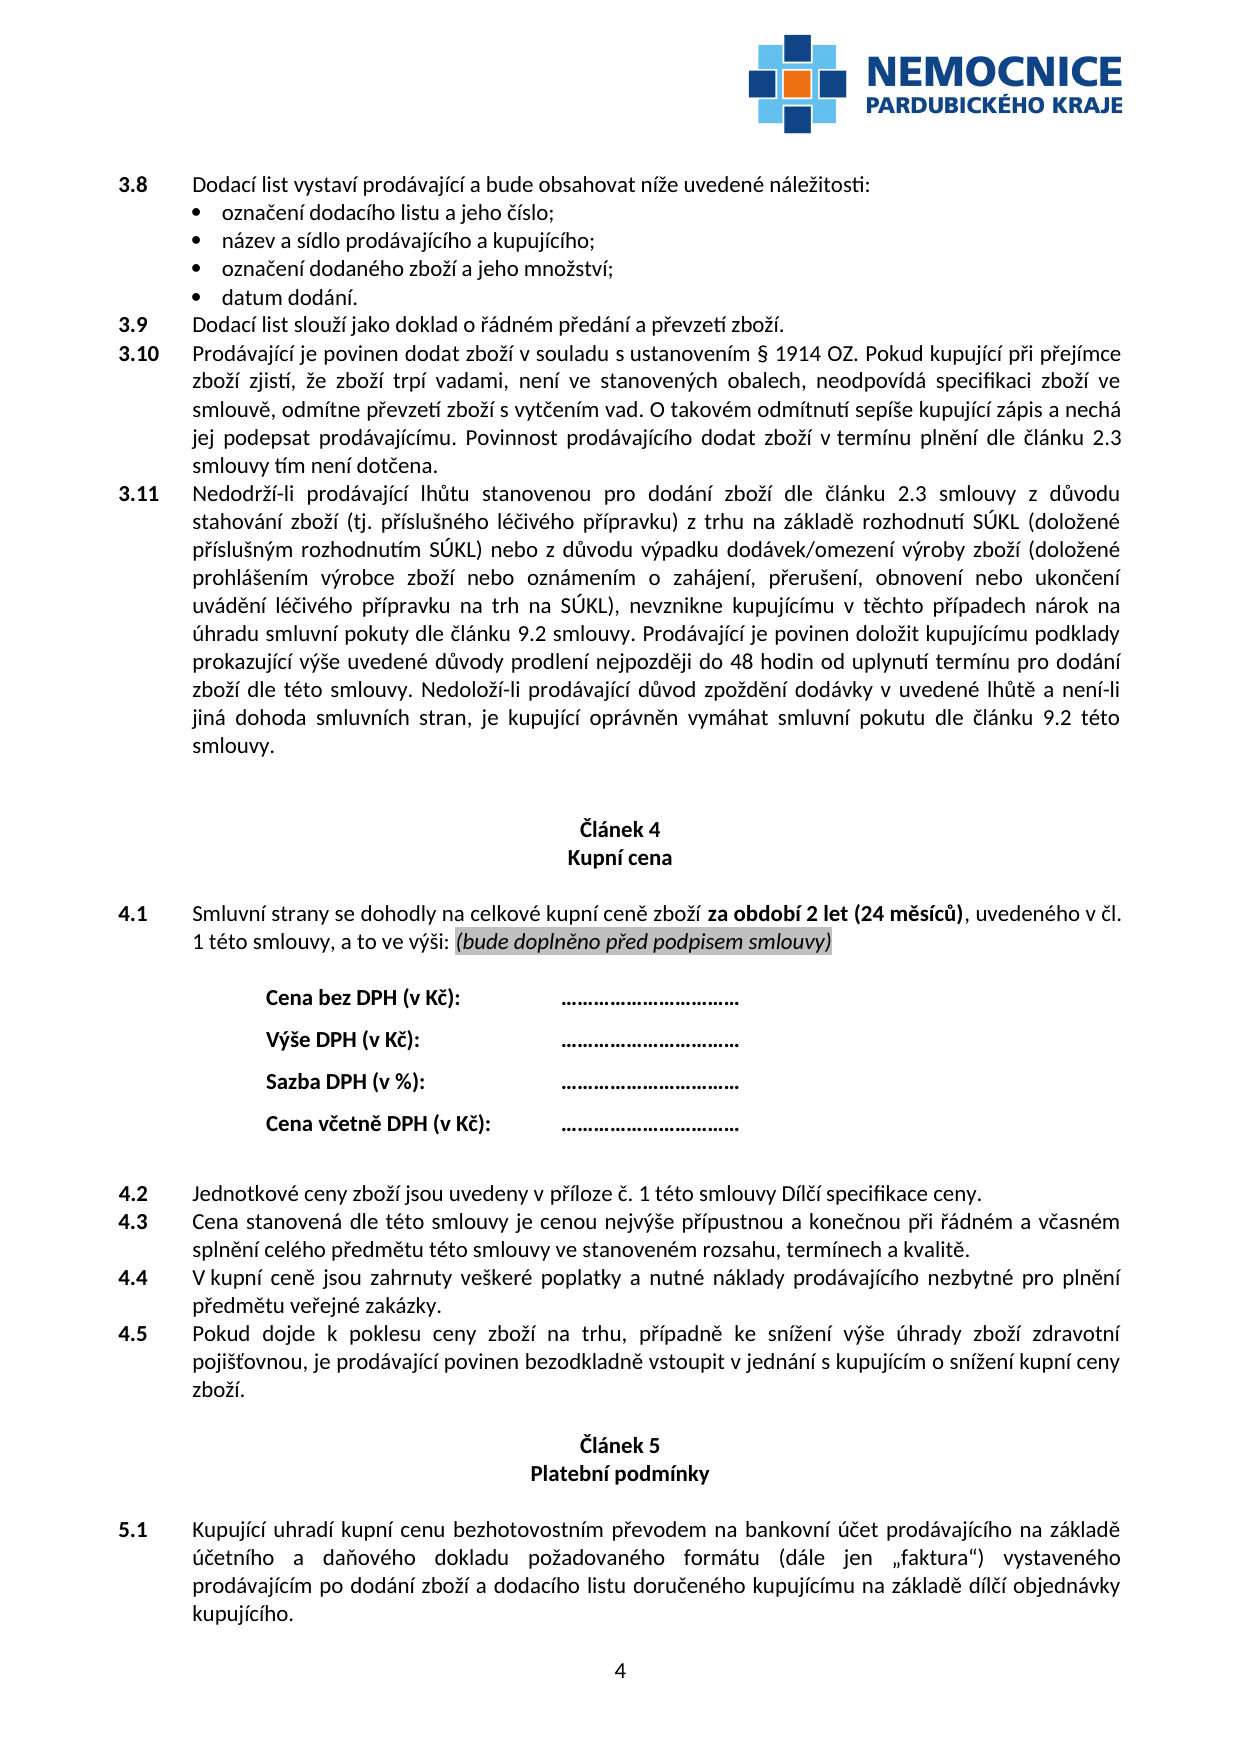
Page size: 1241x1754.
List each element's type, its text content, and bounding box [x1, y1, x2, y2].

text Cena bez DPH (v Kč): …………………………… [118, 983, 1122, 1011]
list datum dodání. [192, 283, 1122, 311]
text 4.2 Jednotkové ceny zboží jsou uvedeny v příloze č. 1 této smlouvy Dílčí specifikace ceny. [118, 1179, 1122, 1207]
text Výše DPH (v Kč): …………………………… [118, 1025, 1122, 1053]
text 4.5 Pokud dojde k poklesu ceny zboží na trhu, případně ke snížení výše úhrady zboží zdravotní pojišťovnou, je prodávající povinen bezodkladně vstoupit v jednání s kupujícím o snížení kupní ceny zboží. [118, 1319, 1122, 1403]
text 4.3 Cena stanovená dle této smlouvy je cenou nejvýše přípustnou a konečnou při řádném a včasném splnění celého předmětu této smlouvy ve stanoveném rozsahu, termínech a kvalitě. [118, 1207, 1122, 1263]
picture [747, 33, 1123, 135]
text Sazba DPH (v %): …………………………… [118, 1067, 1122, 1095]
text 4.1 Smluvní strany se dohodly na celkové kupní ceně zboží za období 2 let (24 měsíců), uvedeného v čl. 1 této smlouvy, a to ve výši: (bude doplněno před podpisem smlouvy) [118, 899, 1122, 955]
text Kupní cena [118, 843, 1122, 871]
text 3.9 Dodací list slouží jako doklad o řádném předání a převzetí zboží. [118, 311, 1122, 339]
text Článek 5 [118, 1431, 1122, 1459]
text Článek 4 [118, 815, 1122, 843]
text Platební podmínky [118, 1459, 1122, 1487]
list název a sídlo prodávajícího a kupujícího; [192, 227, 1122, 254]
text Cena včetně DPH (v Kč): …………………………… [118, 1109, 1122, 1137]
text 4.4 V kupní ceně jsou zahrnuty veškeré poplatky a nutné náklady prodávajícího nezbytné pro plnění předmětu veřejné zakázky. [118, 1263, 1122, 1319]
text 5.1 Kupující uhradí kupní cenu bezhotovostním převodem na bankovní účet prodávajícího na základě účetního a daňového dokladu požadovaného formátu (dále jen „faktura“) vystaveného prodávajícím po dodání zboží a dodacího listu doručeného kupujícímu na základě dílčí objednávky kupujícího. [118, 1515, 1122, 1627]
text 3.10 Prodávající je povinen dodat zboží v souladu s ustanovením § 1914 OZ. Pokud kupující při přejímce zboží zjistí, že zboží trpí vadami, není ve stanovených obalech, neodpovídá specifikaci zboží ve smlouvě, odmítne převzetí zboží s vytčením vad. O takovém odmítnutí sepíše kupující zápis a nechá jej podepsat prodávajícímu. Povinnost prodávajícího dodat zboží v termínu plnění dle článku 2.3 smlouvy tím není dotčena. [118, 339, 1122, 479]
list označení dodacího listu a jeho číslo; [192, 198, 1122, 227]
list označení dodaného zboží a jeho množství; [192, 254, 1122, 283]
text 3.11 Nedodrží-li prodávající lhůtu stanovenou pro dodání zboží dle článku 2.3 smlouvy z důvodu stahování zboží (tj. příslušného léčivého přípravku) z trhu na základě rozhodnutí SÚKL (doložené příslušným rozhodnutím SÚKL) nebo z důvodu výpadku dodávek/omezení výroby zboží (doložené prohlášením výrobce zboží nebo oznámením o zahájení, přerušení, obnovení nebo ukončení uvádění léčivého přípravku na trh na SÚKL), nevznikne kupujícímu v těchto případech nárok na úhradu smluvní pokuty dle článku 9.2 smlouvy. Prodávající je povinen doložit kupujícímu podklady prokazující výše uvedené důvody prodlení nejpozději do 48 hodin od uplynutí termínu pro dodání zboží dle této smlouvy. Nedoloží-li prodávající důvod zpoždění dodávky v uvedené lhůtě a není-li jiná dohoda smluvních stran, je kupující oprávněn vymáhat smluvní pokutu dle článku 9.2 této smlouvy. [118, 479, 1122, 759]
text 3.8 Dodací list vystaví prodávající a bude obsahovat níže uvedené náležitosti: [118, 171, 1122, 198]
